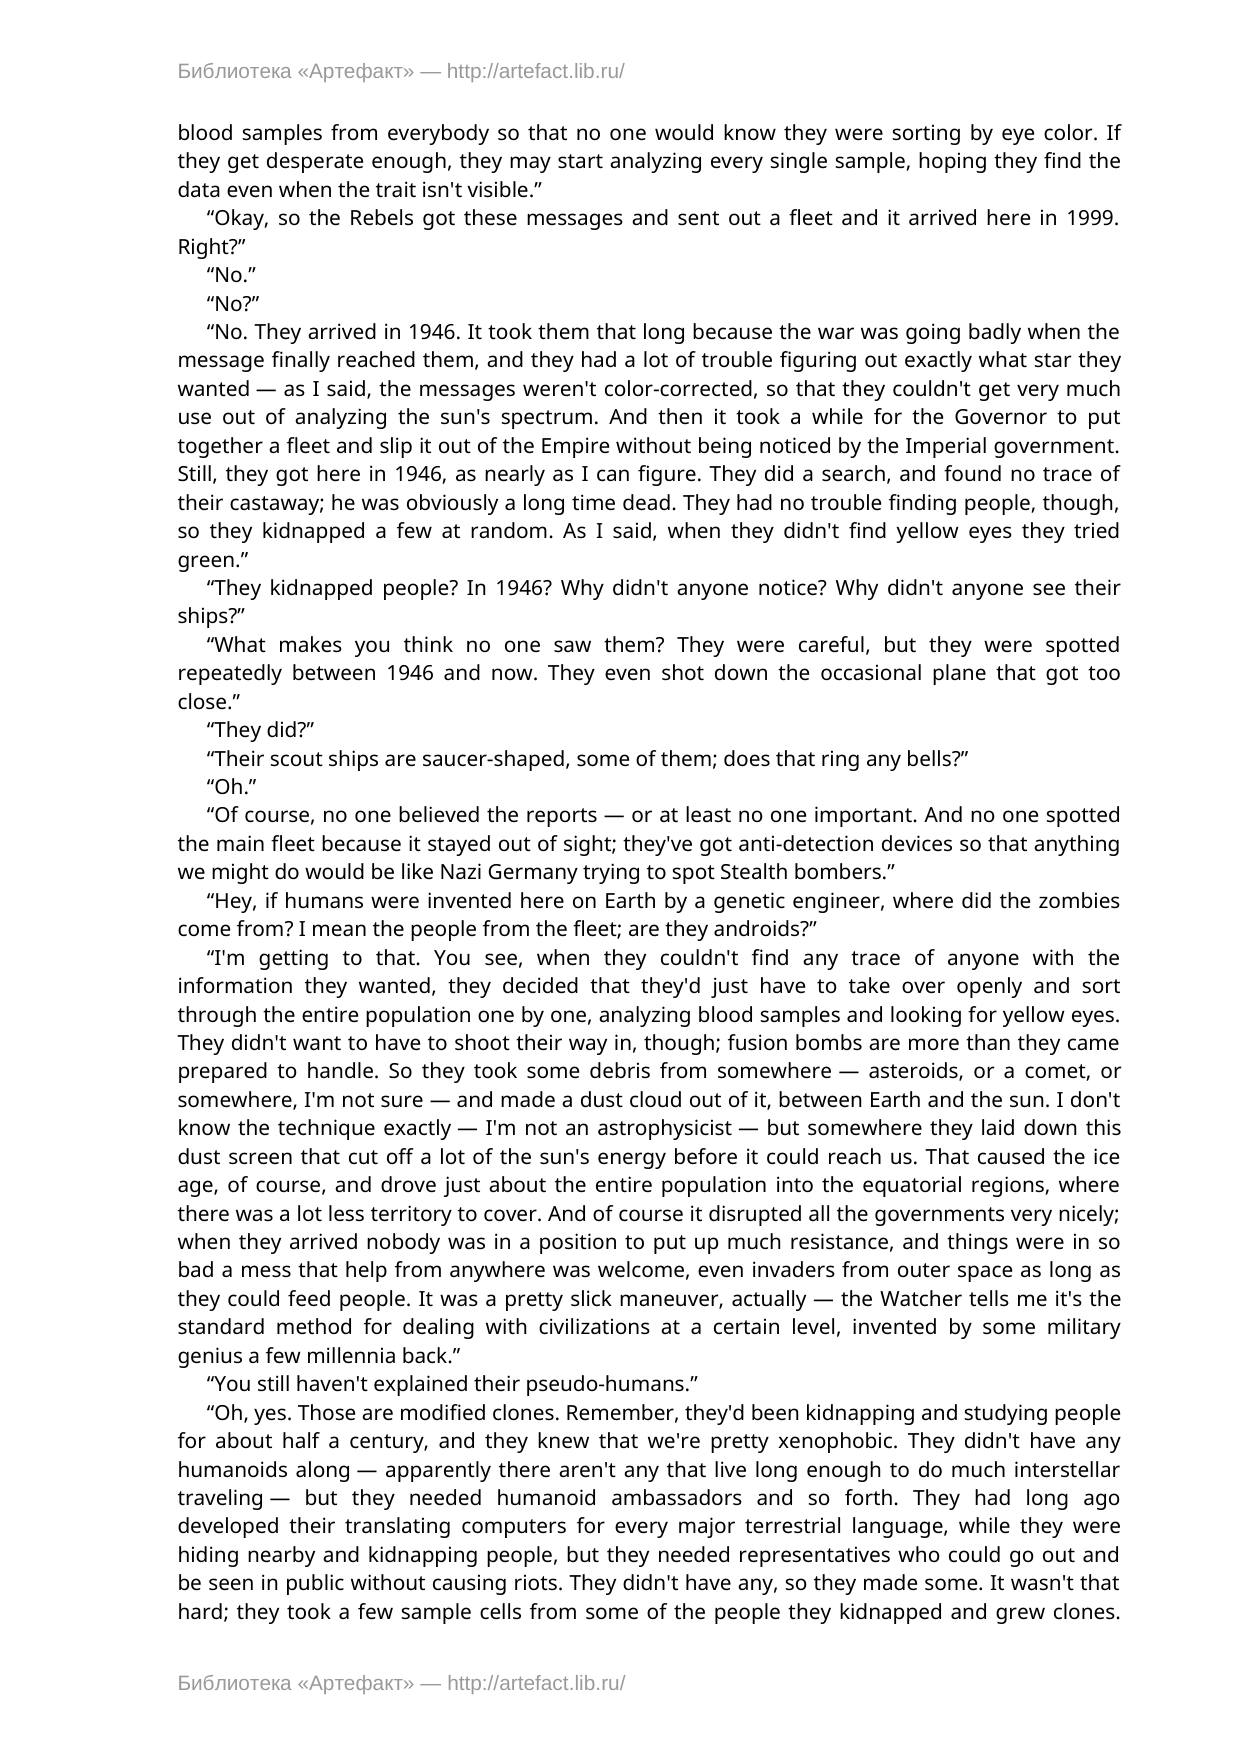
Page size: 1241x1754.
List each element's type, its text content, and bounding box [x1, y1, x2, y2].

text “What makes you think no one saw them? They were careful, but they were spotted repeatedly between 1946 and now. They even shot down the occasional plane that got too close.” [177, 630, 1122, 715]
text “Their scout ships are saucer-shaped, some of them; does that ring any bells?” [177, 744, 1122, 772]
text “You still haven't explained their pseudo-humans.” [177, 1369, 1122, 1398]
text “No.” [177, 260, 1122, 289]
text “No. They arrived in 1946. It took them that long because the war was going badly when the message finally reached them, and they had a lot of trouble figuring out exactly what star they wanted — as I said, the messages weren't color-corrected, so that they couldn't get very much use out of analyzing the sun's spectrum. And then it took a while for the Governor to put together a fleet and slip it out of the Empire without being noticed by the Imperial government. Still, they got here in 1946, as nearly as I can figure. They did a search, and found no trace of their castaway; he was obviously a long time dead. They had no trouble finding people, though, so they kidnapped a few at random. As I said, when they didn't find yellow eyes they tried green.” [177, 317, 1122, 573]
text “Hey, if humans were invented here on Earth by a genetic engineer, where did the zombies come from? I mean the people from the fleet; are they androids?” [177, 886, 1122, 943]
text “Okay, so the Rebels got these messages and sent out a fleet and it arrived here in 1999. Right?” [177, 203, 1122, 260]
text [177, 1398, 1122, 1625]
text “I'm getting to that. You see, when they couldn't find any trace of anyone with the information they wanted, they decided that they'd just have to take over openly and sort through the entire population one by one, analyzing blood samples and looking for yellow eyes. They didn't want to have to shoot their way in, though; fusion bombs are more than they came prepared to handle. So they took some debris from somewhere — asteroids, or a comet, or somewhere, I'm not sure — and made a dust cloud out of it, between Earth and the sun. I don't know the technique exactly — I'm not an astrophysicist — but somewhere they laid down this dust screen that cut off a lot of the sun's energy before it could reach us. That caused the ice age, of course, and drove just about the entire population into the equatorial regions, where there was a lot less territory to cover. And of course it disrupted all the governments very nicely; when they arrived nobody was in a position to put up much resistance, and things were in so bad a mess that help from anywhere was welcome, even invaders from outer space as long as they could feed people. It was a pretty slick maneuver, actually — the Watcher tells me it's the standard method for dealing with civilizations at a certain level, invented by some military genius a few millennia back.” [177, 943, 1122, 1369]
text “Of course, no one believed the reports — or at least no one important. And no one spotted the main fleet because it stayed out of sight; they've got anti-detection devices so that anything we might do would be like Nazi Germany trying to spot Stealth bombers.” [177, 801, 1122, 886]
text “No?” [177, 289, 1122, 317]
text “Oh.” [177, 772, 1122, 801]
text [177, 118, 1122, 203]
text “They kidnapped people? In 1946? Why didn't anyone notice? Why didn't anyone see their ships?” [177, 573, 1122, 630]
text “They did?” [177, 715, 1122, 744]
